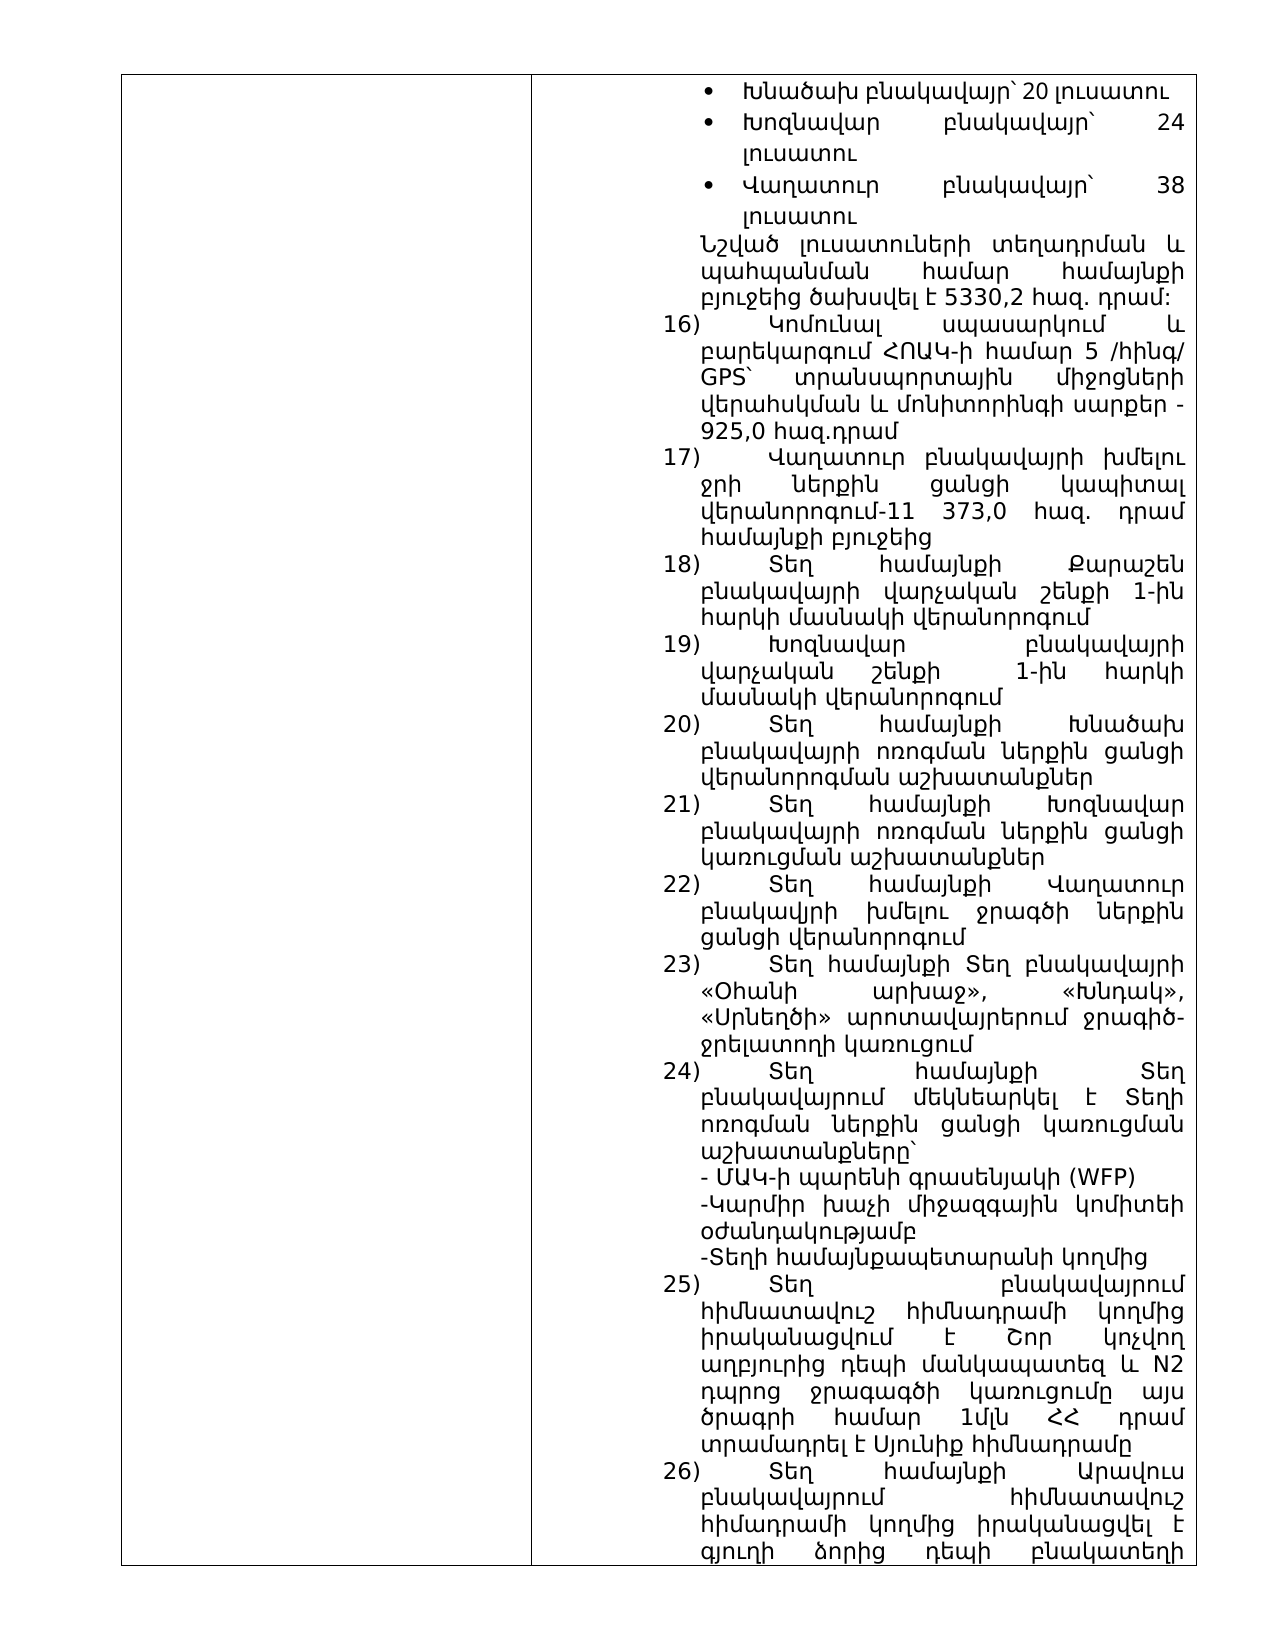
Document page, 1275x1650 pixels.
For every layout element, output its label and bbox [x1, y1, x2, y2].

table_cell [122, 75, 531, 1564]
table_cell [532, 75, 1196, 1564]
